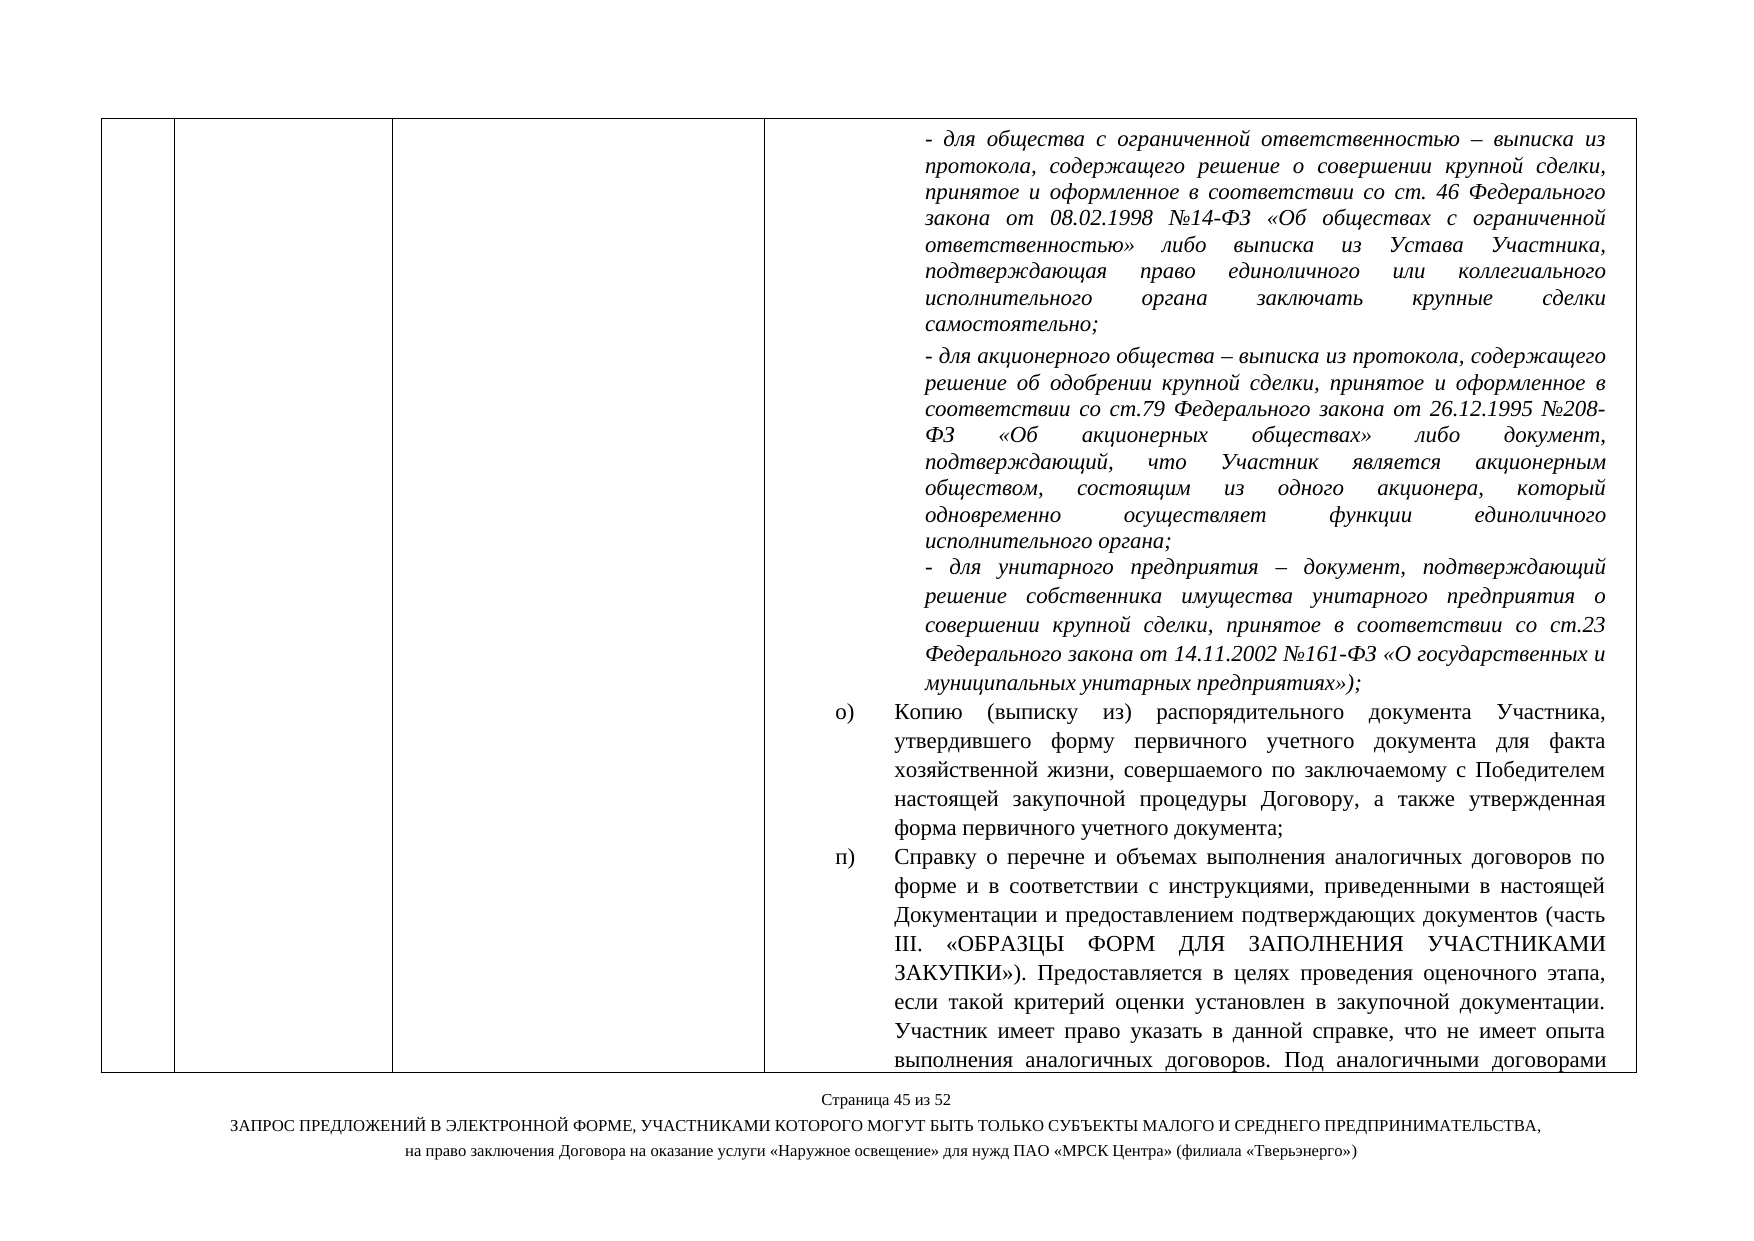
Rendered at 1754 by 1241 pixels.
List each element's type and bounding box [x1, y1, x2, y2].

table_cell [102, 119, 174, 1072]
table_cell [765, 119, 1636, 1072]
table_cell [393, 119, 764, 1072]
table_cell [175, 119, 392, 1072]
